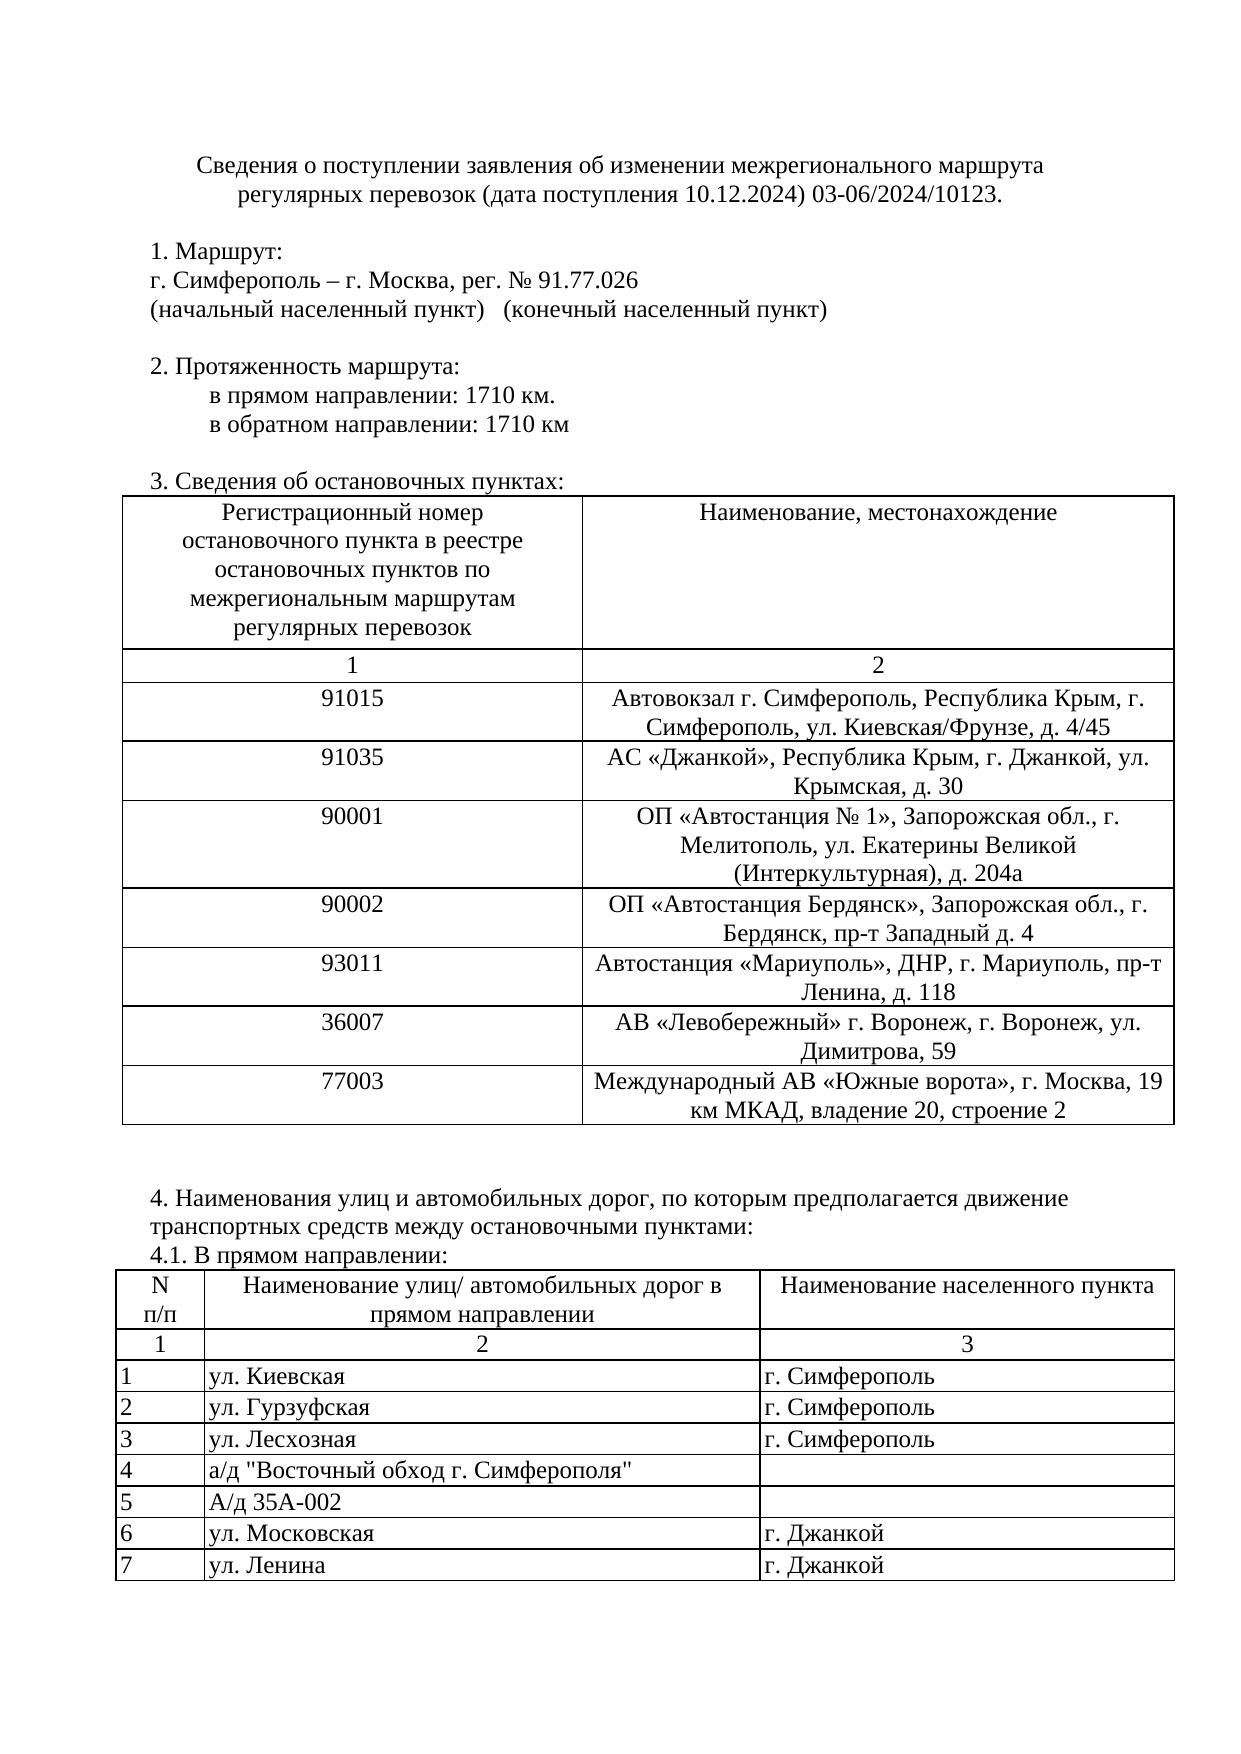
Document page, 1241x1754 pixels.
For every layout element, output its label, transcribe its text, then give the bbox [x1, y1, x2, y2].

table_cell 1 [123, 650, 582, 681]
text 3. Сведения об остановочных пунктах: [150, 466, 1090, 495]
table_cell 2 [117, 1392, 204, 1422]
table_cell 91035 [123, 742, 582, 799]
table_cell г. Джанкой [761, 1518, 1174, 1548]
table_cell 91015 [123, 683, 582, 740]
text 2. Протяженность маршрута: [150, 351, 1090, 380]
text в обратном направлении: 1710 км [150, 409, 1090, 437]
table_cell АС «Джанкой», Республика Крым, г. Джанкой, ул. Крымская, д. 30 [583, 742, 1173, 799]
text 4. Наименования улиц и автомобильных дорог, по которым предполагается движение транспортных средств между остановочными пунктами: [150, 1183, 1090, 1240]
table_cell ул. Московская [205, 1518, 759, 1548]
table_cell г. Симферополь [761, 1361, 1174, 1391]
table_cell а/д "Восточный обход г. Симферополя" [205, 1455, 759, 1485]
table_cell ОП «Автостанция № 1», Запорожская обл., г. Мелитополь, ул. Екатерины Великой (Интеркультурная), д. 204а [583, 801, 1173, 887]
text г. Симферополь – г. Москва, рег. № 91.77.026 [150, 265, 1090, 294]
table_cell А/д 35А-002 [205, 1487, 759, 1517]
table_cell [761, 1455, 1174, 1485]
table_cell 93011 [123, 948, 582, 1005]
text 4.1. В прямом направлении: [150, 1240, 1090, 1269]
table_cell 2 [205, 1330, 759, 1359]
table_cell 4 [117, 1455, 204, 1485]
table_cell [761, 1487, 1174, 1517]
table_cell ОП «Автостанция Бердянск», Запорожская обл., г. Бердянск, пр-т Западный д. 4 [583, 889, 1173, 946]
table_cell г. Симферополь [761, 1392, 1174, 1422]
text 1. Маршрут: [150, 236, 1090, 265]
table_cell 90001 [123, 801, 582, 887]
table_cell ул. Ленина [205, 1550, 759, 1579]
table_cell 2 [583, 650, 1173, 681]
table_cell 90002 [123, 889, 582, 946]
table_header Наименование населенного пункта [761, 1271, 1174, 1328]
table_cell 7 [117, 1550, 204, 1579]
table_cell 77003 [123, 1066, 582, 1123]
table_cell Автостанция «Мариуполь», ДНР, г. Мариуполь, пр-т Ленина, д. 118 [583, 948, 1173, 1005]
table_cell ул. Лесхозная [205, 1424, 759, 1454]
table_header N п/п [117, 1271, 204, 1328]
table_header Наименование, местонахождение [583, 497, 1173, 648]
table_cell ул. Киевская [205, 1361, 759, 1391]
table_header Регистрационный номер остановочного пункта в реестре остановочных пунктов по межрегиональным маршрутам регулярных перевозок [123, 497, 582, 648]
table_cell 3 [117, 1424, 204, 1454]
table_header Наименование улиц/ автомобильных дорог в прямом направлении [205, 1271, 759, 1328]
table_cell АВ «Левобережный» г. Воронеж, г. Воронеж, ул. Димитрова, 59 [583, 1007, 1173, 1064]
table_cell Международный АВ «Южные ворота», г. Москва, 19 км МКАД, владение 20, строение 2 [583, 1066, 1173, 1123]
table_cell 5 [117, 1487, 204, 1517]
table_cell Автовокзал г. Симферополь, Республика Крым, г. Симферополь, ул. Киевская/Фрунзе, д. 4/45 [583, 683, 1173, 740]
table_cell 6 [117, 1518, 204, 1548]
table_cell ул. Гурзуфская [205, 1392, 759, 1422]
text в прямом направлении: 1710 км. [150, 380, 1090, 409]
table_cell 1 [117, 1330, 204, 1359]
table_cell г. Джанкой [761, 1550, 1174, 1579]
text Сведения о поступлении заявления об изменении межрегионального маршрута регулярных перевозок (дата поступления 10.12.2024) 03-06/2024/10123. [150, 150, 1090, 207]
table_cell 3 [761, 1330, 1174, 1359]
table_cell 36007 [123, 1007, 582, 1064]
table_cell 1 [117, 1361, 204, 1391]
table_cell г. Симферополь [761, 1424, 1174, 1454]
text (начальный населенный пункт) (конечный населенный пункт) [150, 294, 1090, 322]
